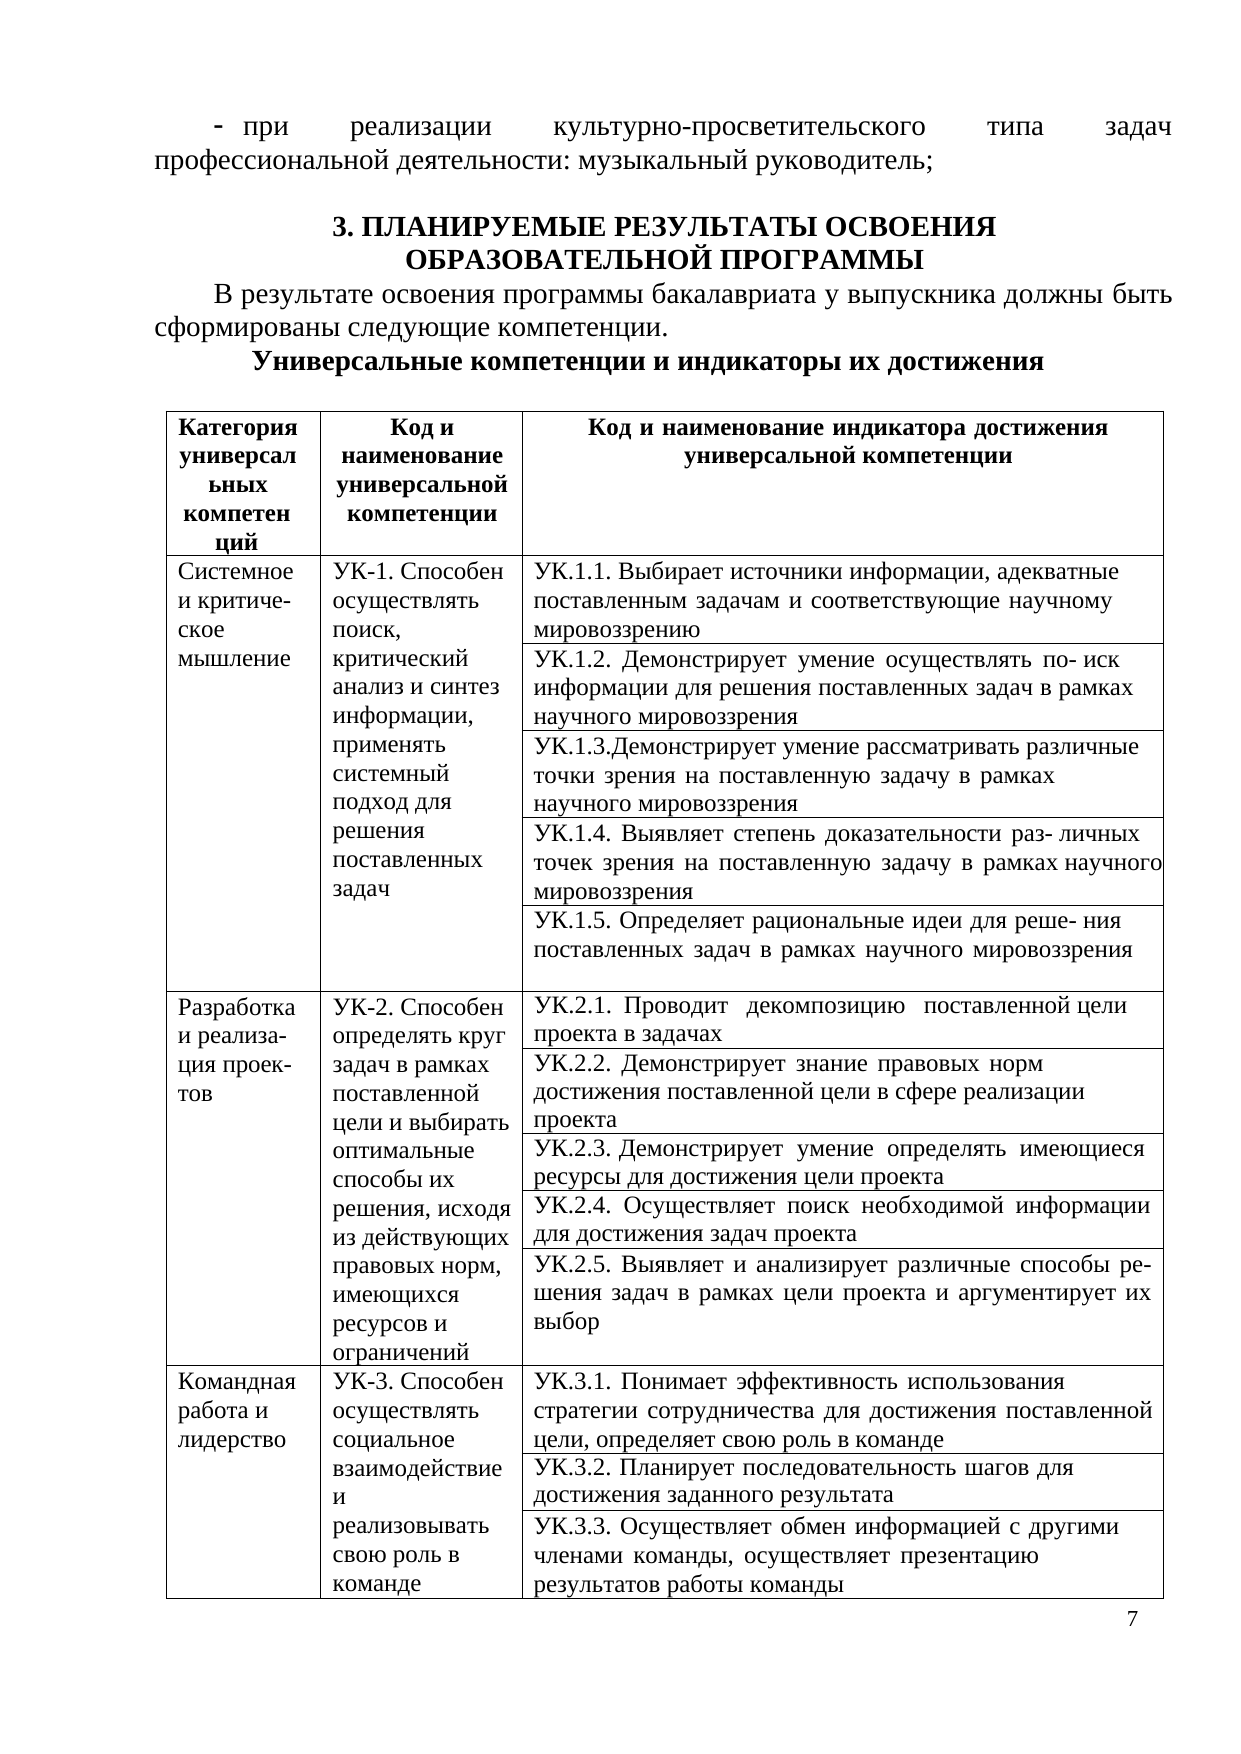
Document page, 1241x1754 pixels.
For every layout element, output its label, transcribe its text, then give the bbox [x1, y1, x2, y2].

table_cell УК.3.1. Понимает эффективность использования стратегии сотрудничества для достижения поставленной цели, определяет свою роль в команде [523, 1366, 1163, 1453]
table_cell Разработка и реализа- ция проек- тов [167, 992, 320, 1365]
table_cell УК.2.2. Демонстрирует знание правовых норм достижения поставленной цели в сфере реализации проекта [523, 1049, 1163, 1133]
table_header Код и наименование индикатора достижения универсальной компетенции [523, 412, 1163, 555]
table_cell УК.1.3.Демонстрирует умение рассматривать различные точки зрения на поставленную задачу в рамках научного мировоззрения [523, 731, 1163, 817]
table_cell УК.1.4. Выявляет степень доказательности раз- личных точек зрения на поставленную задачу в рамках научного мировоззрения [523, 818, 1163, 904]
table_cell УК-3. Способен осуществлять социальное взаимодействие и реализовывать свою роль в команде [321, 1366, 522, 1597]
table_header Код и наименование универсальной компетенции [321, 412, 522, 555]
text В результате освоения программы бакалавриата у выпускника должны быть сформированы следующие компетенции. [154, 276, 1173, 343]
table_cell УК.2.5. Выявляет и анализирует различные способы ре- шения задач в рамках цели проекта и аргументирует их выбор [523, 1249, 1163, 1365]
table_cell УК.1.5. Определяет рациональные идеи для реше- ния поставленных задач в рамках научного мировоззрения [523, 906, 1163, 991]
table_cell УК.2.4. Осуществляет поиск необходимой информации для достижения задач проекта [523, 1191, 1163, 1248]
table_cell УК.1.1. Выбирает источники информации, адекватные поставленным задачам и соответствующие научному мировоззрению [523, 556, 1163, 643]
table_cell Системное и критиче- ское мышление [167, 556, 320, 991]
table_cell УК.2.3. Демонстрирует умение определять имеющиеся ресурсы для достижения цели проекта [523, 1134, 1163, 1190]
table_cell УК.3.2. Планирует последовательность шагов для достижения заданного результата [523, 1454, 1163, 1510]
table_cell УК.1.2. Демонстрирует умение осуществлять по- иск информации для решения поставленных задач в рамках научного мировоззрения [523, 644, 1163, 730]
table_cell УК-1. Способен осуществлять поиск, критический анализ и синтез информации, применять системный подход для решения поставленных задач [321, 556, 522, 991]
subtitle Универсальные компетенции и индикаторы их достижения [251, 343, 1176, 377]
table_cell УК-2. Способен определять круг задач в рамках поставленной цели и выбирать оптимальные способы их решения, исходя из действующих правовых норм, имеющихся ресурсов и ограничений [321, 992, 522, 1365]
table_header Категория универсальных компетенций [167, 412, 320, 555]
subtitle ПЛАНИРУЕМЫЕ РЕЗУЛЬТАТЫ ОСВОЕНИЯ ОБРАЗОВАТЕЛЬНОЙ ПРОГРАММЫ [332, 209, 997, 276]
table_cell УК.3.3. Осуществляет обмен информацией с другими членами команды, осуществляет презентацию результатов работы команды [523, 1511, 1163, 1597]
table_cell УК.2.1. Проводит декомпозицию поставленной цели проекта в задачах [523, 992, 1163, 1048]
table_cell Командная работа и лидерство [167, 1366, 320, 1597]
list при реализации культурно-просветительского типа задач профессиональной деятельности: музыкальный руководитель; [154, 108, 1173, 176]
